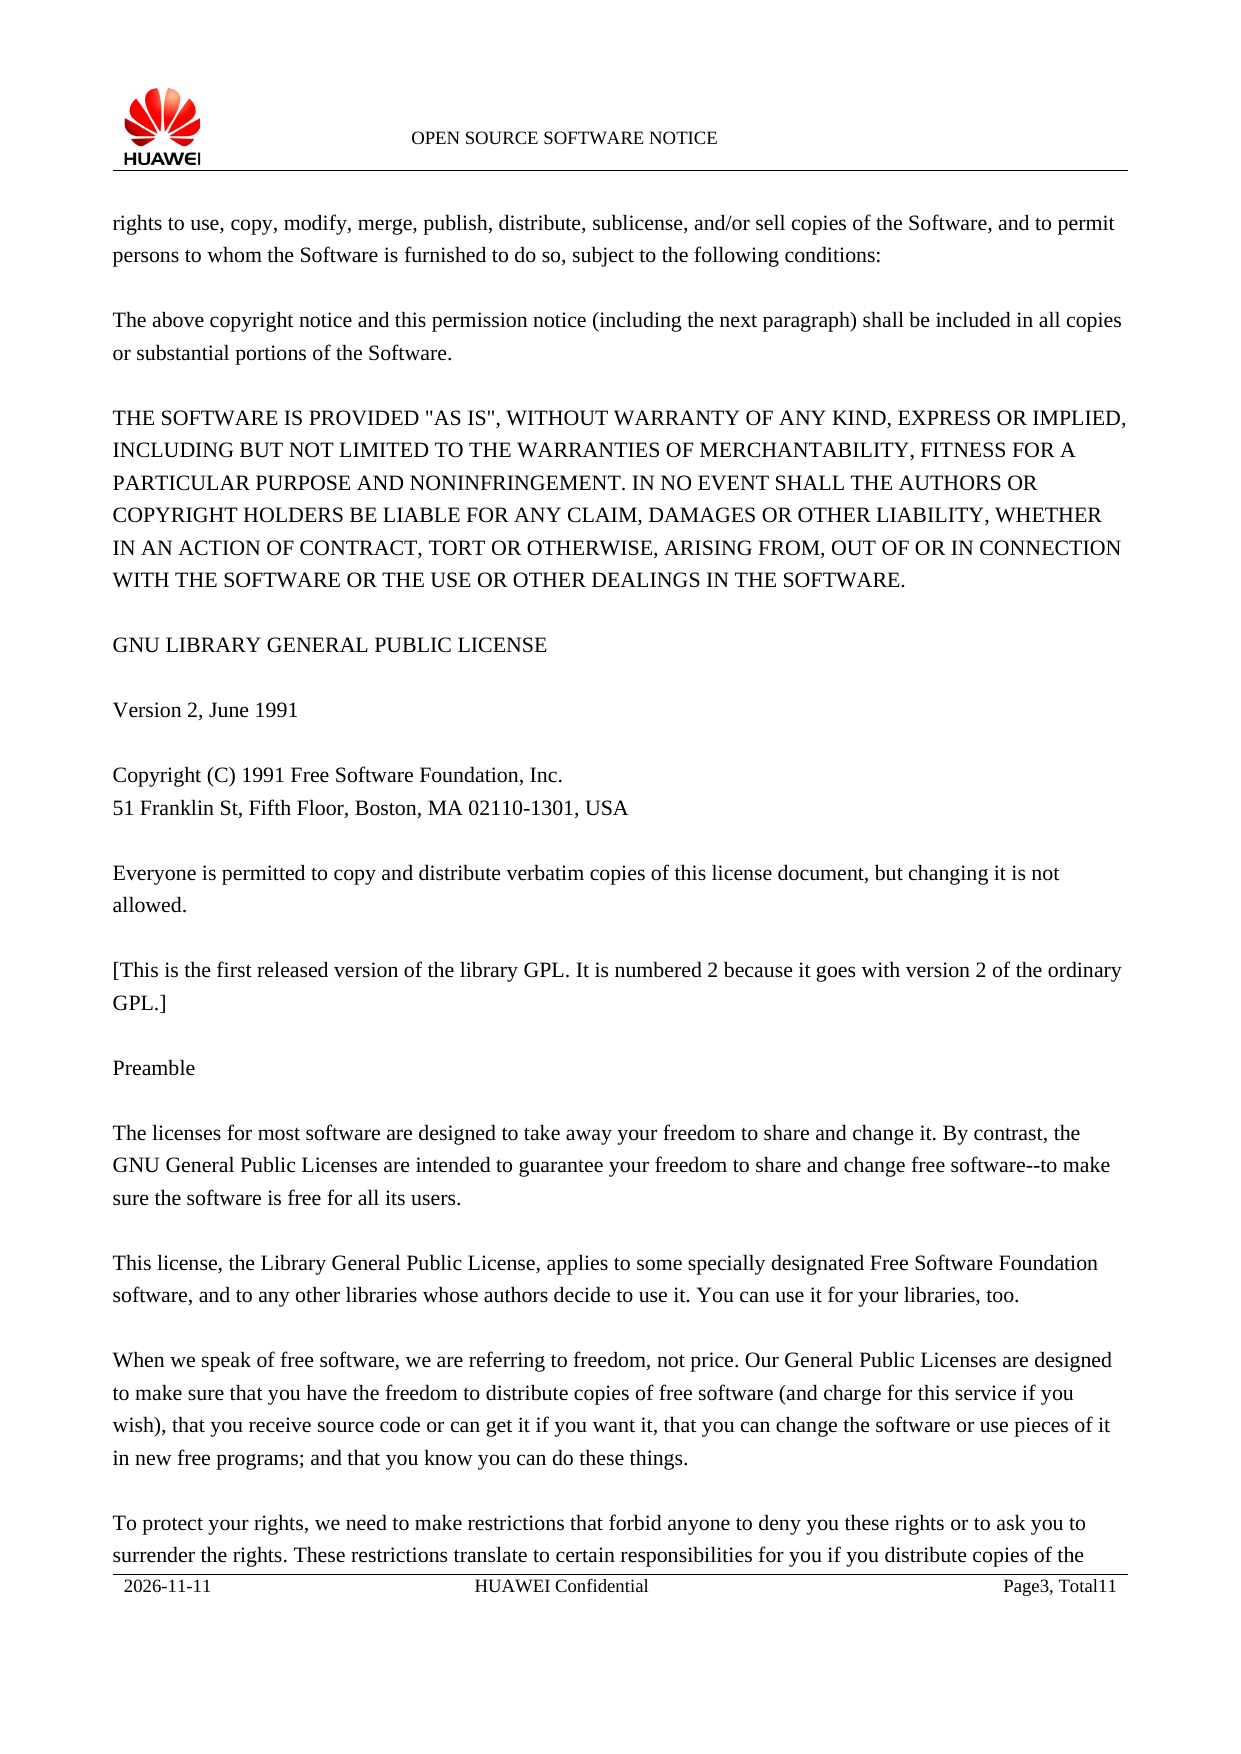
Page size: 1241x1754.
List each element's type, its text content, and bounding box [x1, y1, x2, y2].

picture [124, 88, 201, 165]
